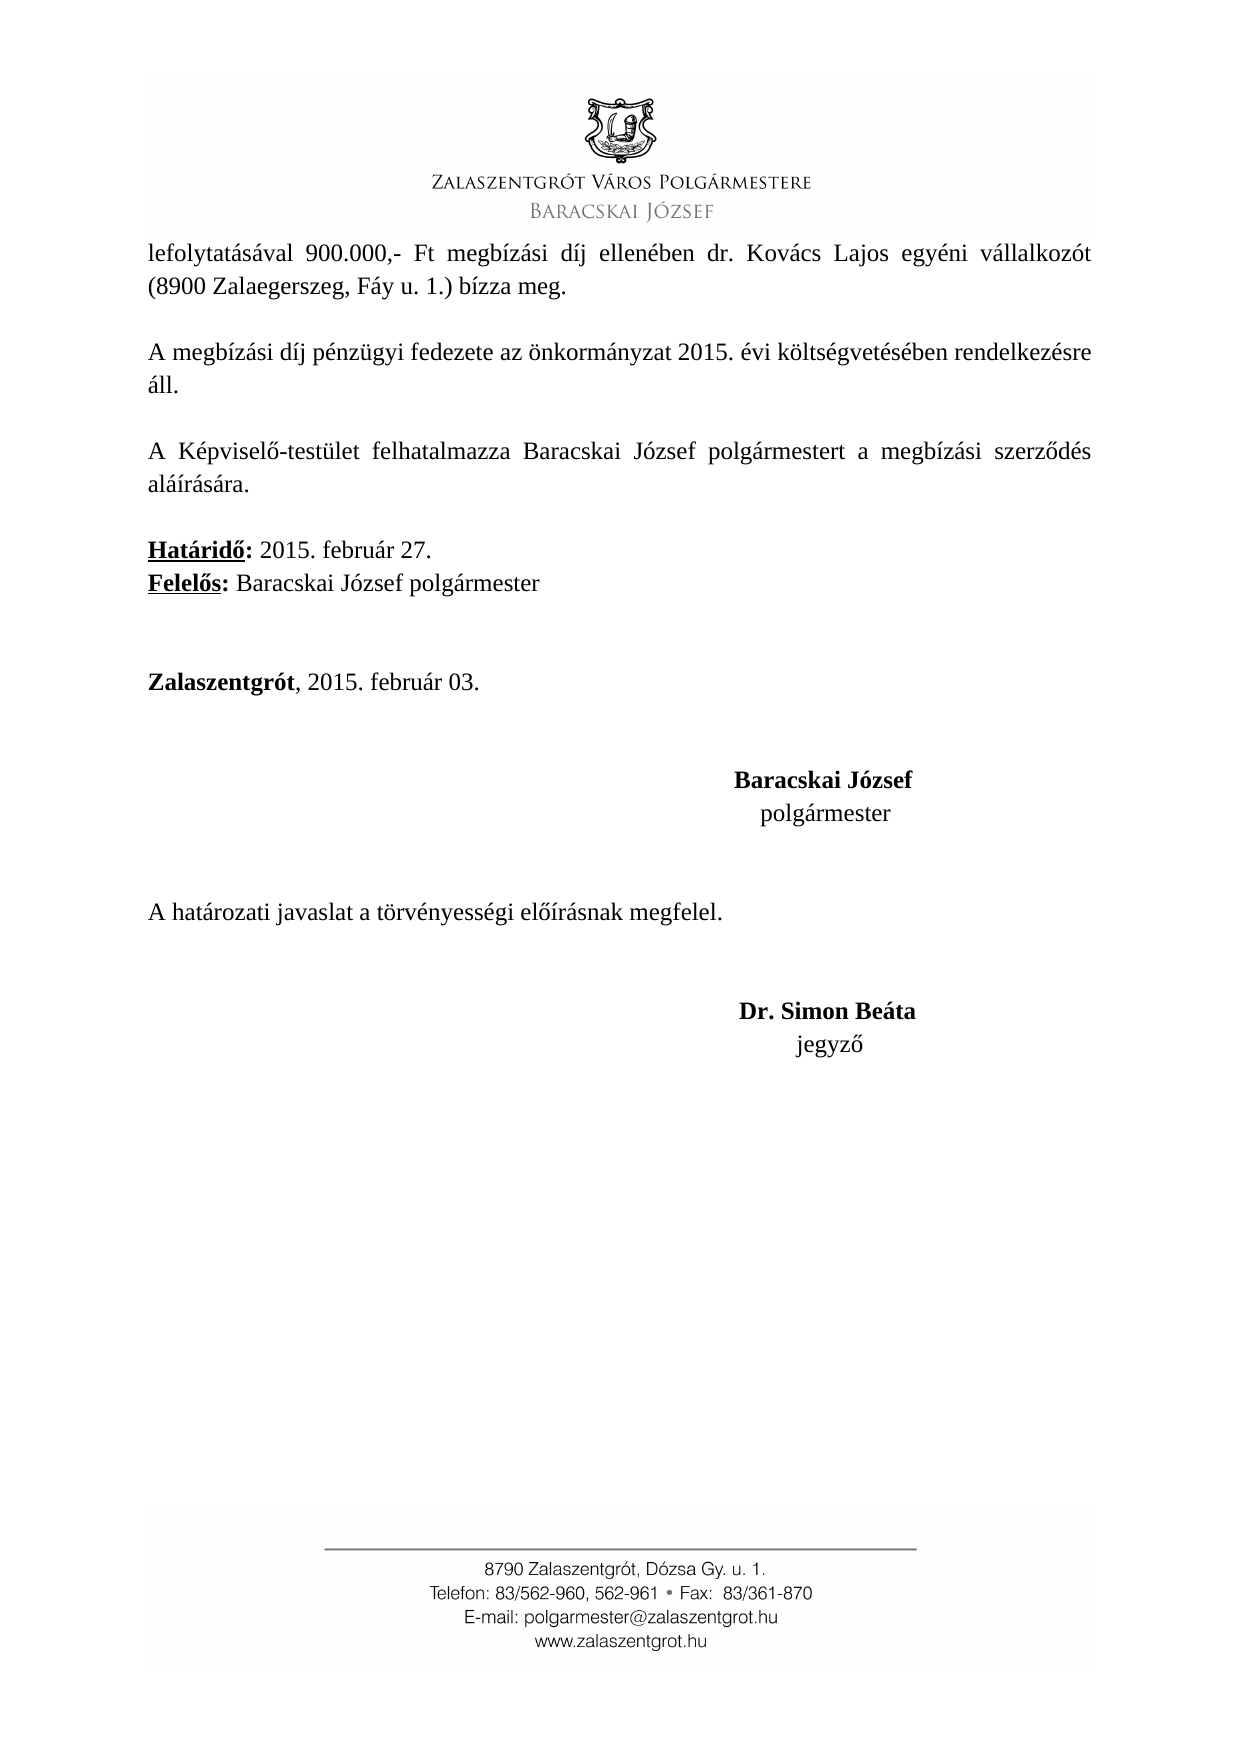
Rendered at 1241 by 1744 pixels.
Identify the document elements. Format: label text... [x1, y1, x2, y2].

text A határozati javaslat a törvényességi előírásnak megfelel. [148, 897, 1092, 926]
picture [147, 73, 1094, 238]
text Dr. Simon Beáta [148, 996, 1092, 1024]
text Határidő: 2015. február 27. [148, 535, 1092, 564]
text A Képviselő-testület felhatalmazza Baracskai József polgármestert a megbízási szerződés aláírására. [148, 436, 1092, 498]
text Baracskai József [148, 765, 1092, 794]
text A megbízási díj pénzügyi fedezete az önkormányzat 2015. évi költségvetésében rendelkezésre áll. [148, 337, 1092, 399]
text jegyző [148, 1029, 1092, 1057]
text Zalaszentgrót, 2015. február 03. [148, 667, 1092, 696]
text Felelős: Baracskai József polgármester [148, 568, 1092, 597]
picture [147, 1505, 1094, 1670]
text polgármester [148, 798, 1092, 827]
